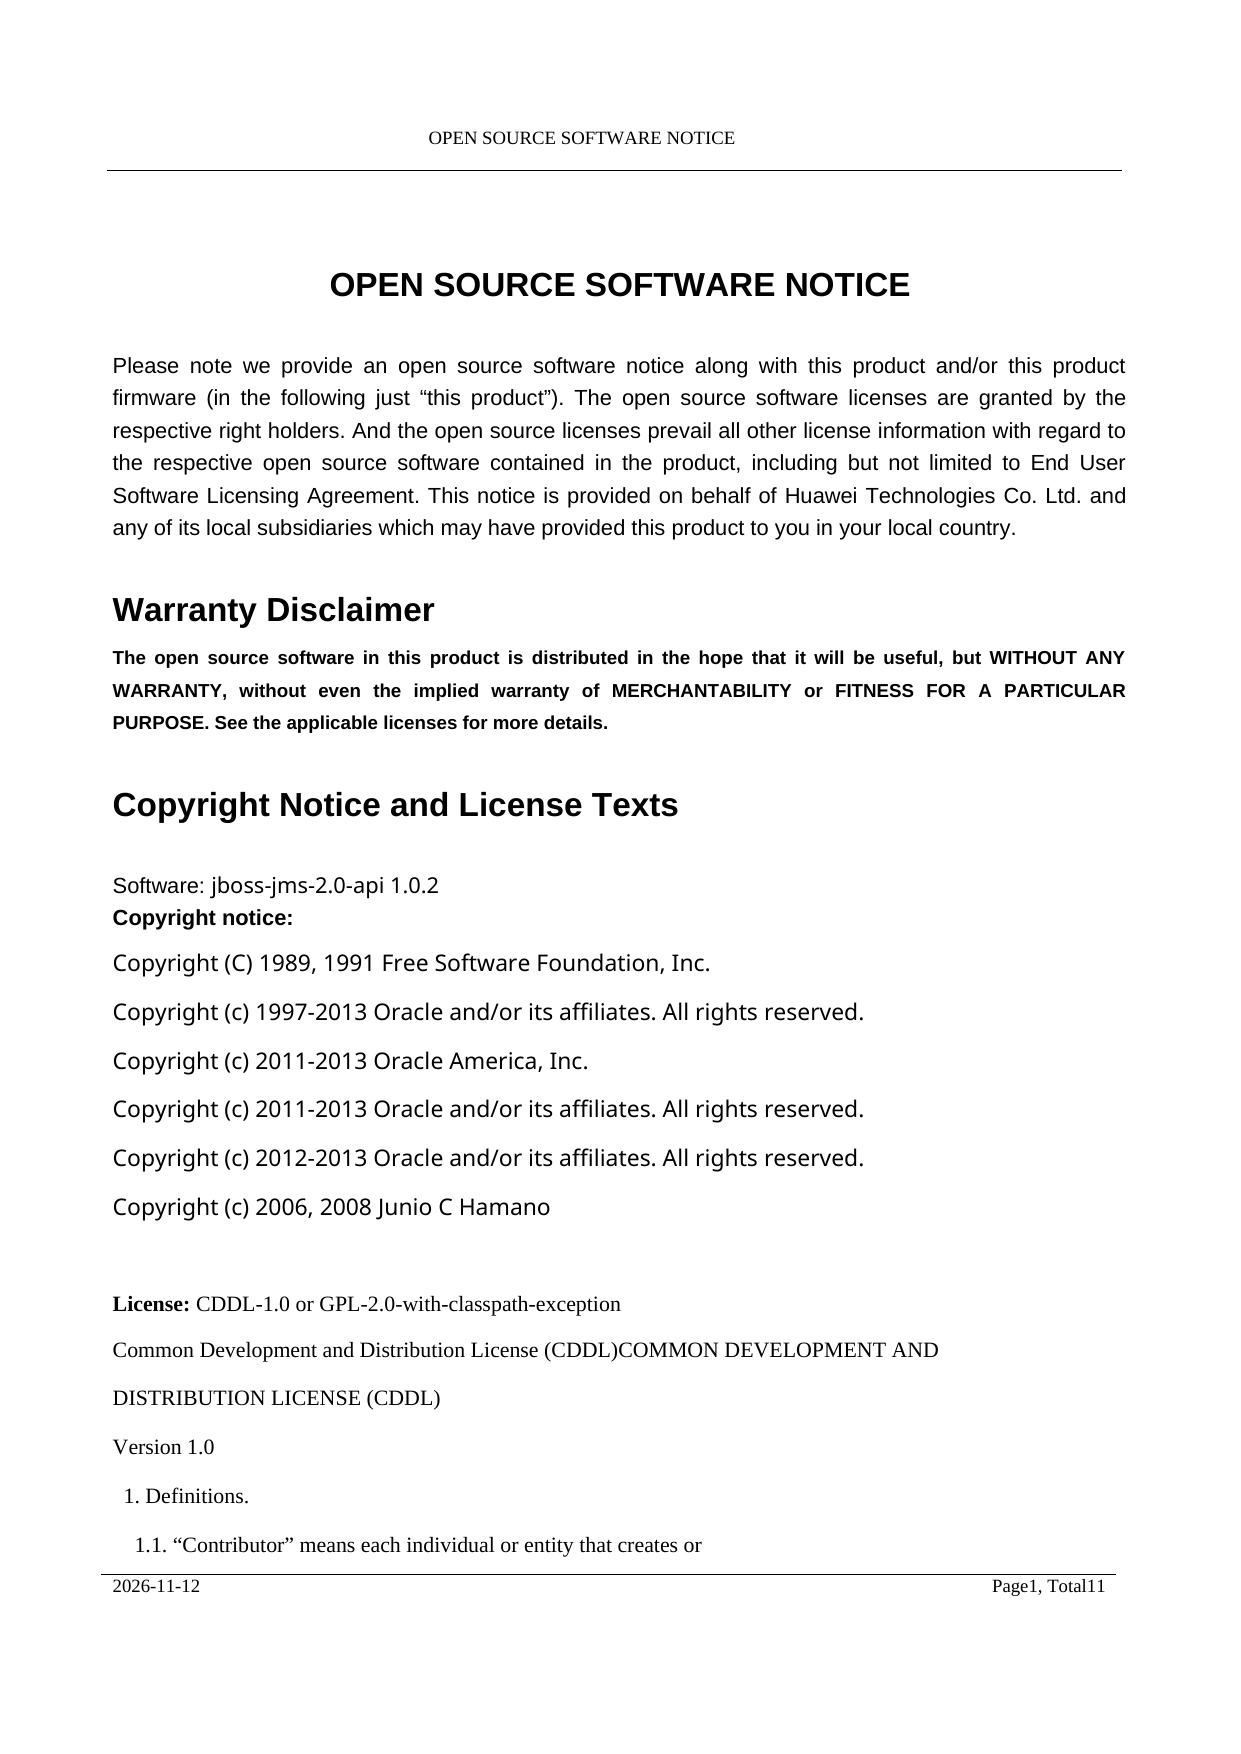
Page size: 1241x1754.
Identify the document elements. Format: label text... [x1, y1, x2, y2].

text OPEN SOURCE SOFTWARE NOTICE [112, 251, 1128, 316]
text License: CDDL-1.0 or GPL-2.0-with-classpath-exception [112, 1288, 1128, 1320]
text Copyright Notice and License Texts [112, 771, 1128, 836]
text Please note we provide an open source software notice along with this product and/or this product firmware (in the following just “this product”). The open source software licenses are granted by the respective right holders. And the open source licenses prevail all other license information with regard to the respective open source software contained in the product, including but not limited to End User Software Licensing Agreement. This notice is provided on behalf of Huawei Technologies Co. Ltd. and any of its local subsidiaries which may have provided this product to you in your local country. [112, 349, 1128, 544]
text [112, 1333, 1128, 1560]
text The open source software in this product is distributed in the hope that it will be useful, but WITHOUT ANY WARRANTY, without even the implied warranty of MERCHANTABILITY or FITNESS FOR A PARTICULAR PURPOSE. See the applicable licenses for more details. [112, 641, 1128, 739]
text Copyright (C) 1989, 1991 Free Software Foundation, Inc. Copyright (c) 1997-2013 Oracle and/or its affiliates. All rights reserved. Copyright (c) 2011-2013 Oracle America, Inc. Copyright (c) 2011-2013 Oracle and/or its affiliates. All rights reserved. Copyright (c) 2012-2013 Oracle and/or its affiliates. All rights reserved. Copyright (c) 2006, 2008 Junio C Hamano [112, 947, 1128, 1272]
text Copyright notice: [112, 901, 1128, 934]
text Warranty Disclaimer [112, 576, 1128, 641]
text Software: jboss-jms-2.0-api 1.0.2 [112, 869, 1128, 901]
